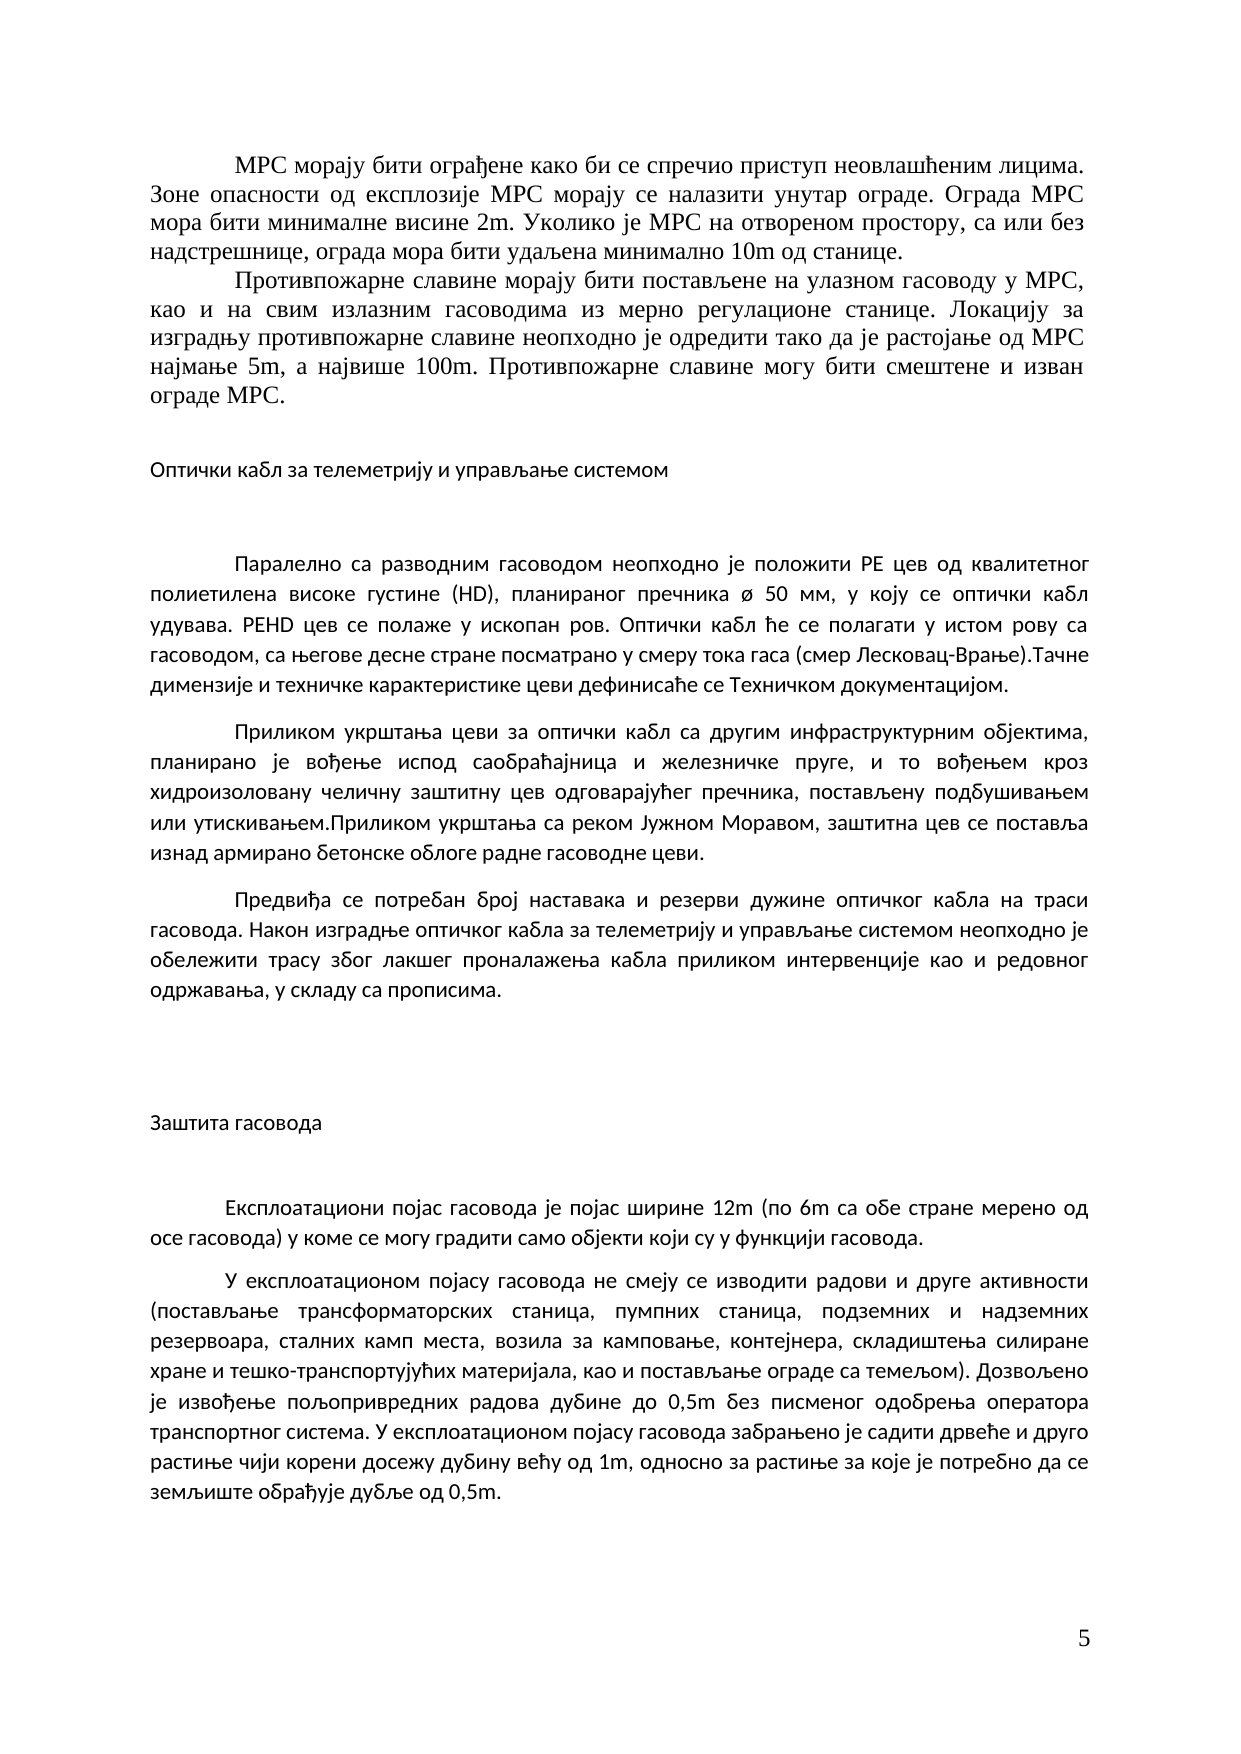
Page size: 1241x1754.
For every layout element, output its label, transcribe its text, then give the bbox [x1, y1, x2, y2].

text Oптички кабл за телеметрију и управљање системом [150, 456, 1090, 484]
text Експлоатациони појас гасовода је појас ширине 12m (по 6m са обе стране мерено од осе гасовода) у коме се могу градити само објекти који су у функцији гасовода. [150, 1193, 1090, 1251]
text МРС морају бити ограђене како би се спречио приступ неовлашћеним лицима. Зоне опасности од експлозије МРС морају се налазити унутар ограде. Ограда МРС мора бити минималне висине 2m. Уколико је МРС на отвореном простору, са или без надстрешнице, ограда мора бити удаљена минимално 10m од станице. [150, 150, 1085, 265]
text У експлоатационом појасу гасовода не смеју се изводити радови и друге активности (постављање трансформаторских станица, пумпних станица, подземних и надземних резервоара, сталних камп места, возила за камповање, контејнера, складиштења силиране хране и тешко-транспортујућих материјала, као и постављање ограде са темељом). Дозвољено је извођење пољопривредних радова дубине до 0,5m без писменог одобрења оператора транспортног система. У експлоатационом појасу гасовода забрањено је садити дрвеће и друго растиње чији корени досежу дубину већу од 1m, односно за растиње за које је потребно да се земљиште обрађује дубље од 0,5m. [150, 1266, 1090, 1506]
text Паралелно са разводним гасоводом неопходно је положити PE цев од квалитетног полиетилена високе густине (HD), планираног пречника ø 50 мм, у коју се оптички кабл удувава. PEHD цев се полаже у ископан ров. Оптички кабл ће се полагати у истом рову са гасоводом, са његове десне стране посматрано у смеру тока гаса (смер Лесковац-Врање).Тачне димензије и техничке карактеристике цеви дефинисаће се Техничком документацијом. [150, 549, 1090, 698]
text Заштита гасовода [150, 1108, 1090, 1136]
text Противпожарне славине морају бити постављене на улазном гасоводу у МРС, као и на свим излазним гасоводима из мерно регулационе станице. Локацију за изградњу противпожарне славине неопходно је одредити тако да је растојање од МРС најмање 5m, а највише 100m. Противпожарне славине могу бити смештене и изван ограде МРС. [150, 265, 1085, 409]
text Приликом укрштања цеви за оптички кабл са другим инфраструктурним објектима, планирано је вођење испод саобраћајница и железничке пруге, и то вођењем кроз хидроизоловану челичну заштитну цев одговарајућег пречника, постављену подбушивањем или утискивањем.Приликом укрштања са реком Јужном Моравом, заштитна цев се поставља изнад армирано бетонске облоге радне гасоводне цеви. [150, 717, 1090, 866]
text Предвиђа се потребан број наставака и резерви дужине оптичког кабла на траси гасовода. Након изградње оптичког кабла за телеметрију и управљање системом неопходно је обележити трасу због лакшег проналажења кабла приликом интервенције као и редовног одржавања, у складу са прописима. [150, 885, 1090, 1003]
